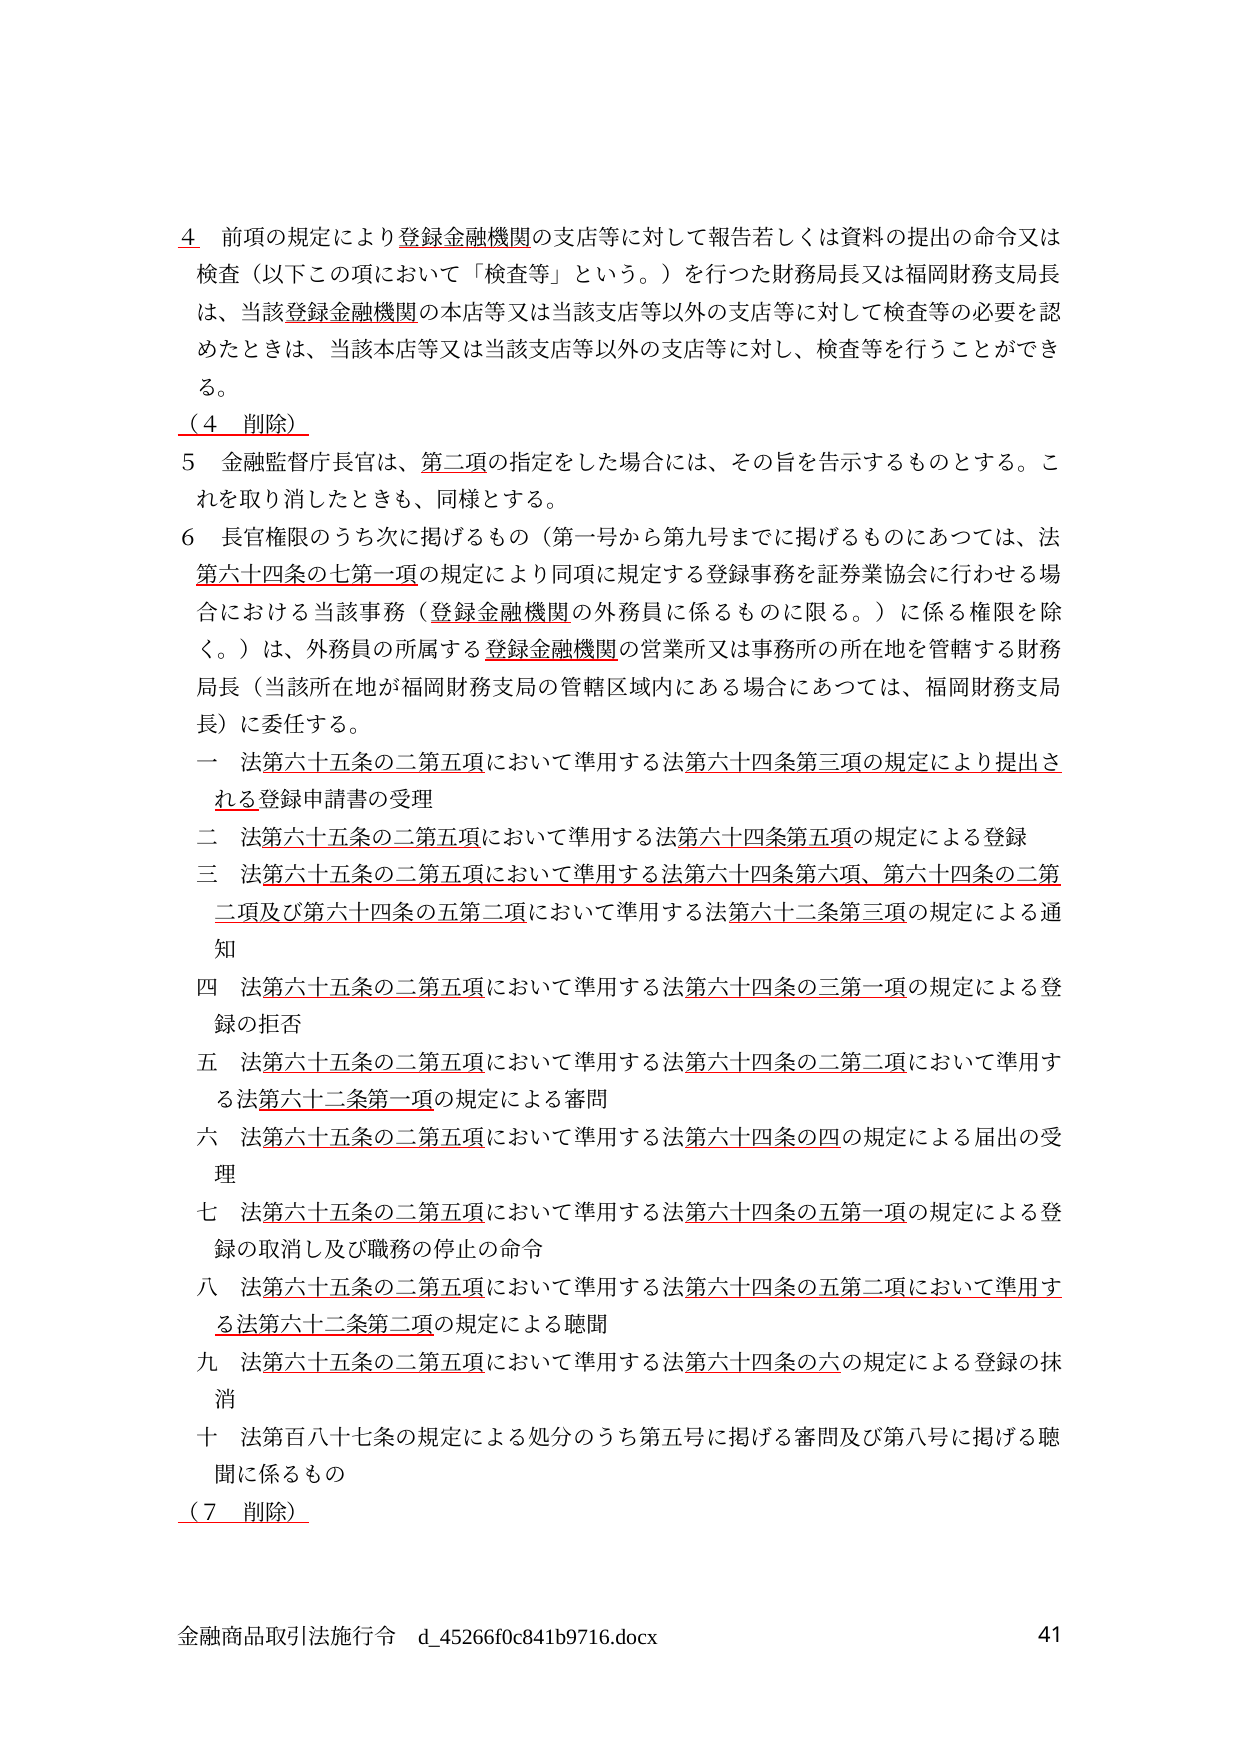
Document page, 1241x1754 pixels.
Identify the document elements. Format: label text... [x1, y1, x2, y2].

text ６ 長官権限のうち次に掲げるもの（第一号から第九号までに掲げるものにあつては、法第六十四条の七第一項の規定により同項に規定する登録事務を証券業協会に行わせる場合における当該事務（登録金融機関の外務員に係るものに限る。）に係る権限を除く。）は、外務員の所属する登録金融機関の営業所又は事務所の所在地を管轄する財務局長（当該所在地が福岡財務支局の管轄区域内にある場合にあつては、福岡財務支局長）に委任する。 [177, 517, 1063, 742]
text 十 法第百八十七条の規定による処分のうち第五号に掲げる審問及び第八号に掲げる聴聞に係るもの [196, 1417, 1063, 1492]
text （７ 削除） [177, 1492, 1063, 1529]
text ５ 金融監督庁長官は、第二項の指定をした場合には、その旨を告示するものとする。これを取り消したときも、同様とする。 [177, 442, 1063, 517]
text 三 法第六十五条の二第五項において準用する法第六十四条第六項、第六十四条の二第二項及び第六十四条の五第二項において準用する法第六十二条第三項の規定による通知 [196, 854, 1063, 967]
text （４ 削除） [177, 404, 1063, 442]
text 九 法第六十五条の二第五項において準用する法第六十四条の六の規定による登録の抹消 [196, 1342, 1063, 1417]
text ４ 前項の規定により登録金融機関の支店等に対して報告若しくは資料の提出の命令又は検査（以下この項において「検査等」という。）を行つた財務局長又は福岡財務支局長は、当該登録金融機関の本店等又は当該支店等以外の支店等に対して検査等の必要を認めたときは、当該本店等又は当該支店等以外の支店等に対し、検査等を行うことができる。 [177, 217, 1063, 404]
text 二 法第六十五条の二第五項において準用する法第六十四条第五項の規定による登録 [196, 817, 1063, 854]
text 八 法第六十五条の二第五項において準用する法第六十四条の五第二項において準用する法第六十二条第二項の規定による聴聞 [196, 1267, 1063, 1342]
text 四 法第六十五条の二第五項において準用する法第六十四条の三第一項の規定による登録の拒否 [196, 967, 1063, 1042]
text 七 法第六十五条の二第五項において準用する法第六十四条の五第一項の規定による登録の取消し及び職務の停止の命令 [196, 1192, 1063, 1267]
text 六 法第六十五条の二第五項において準用する法第六十四条の四の規定による届出の受理 [196, 1117, 1063, 1192]
text 五 法第六十五条の二第五項において準用する法第六十四条の二第二項において準用する法第六十二条第一項の規定による審問 [196, 1042, 1063, 1117]
text 一 法第六十五条の二第五項において準用する法第六十四条第三項の規定により提出される登録申請書の受理 [196, 742, 1063, 817]
